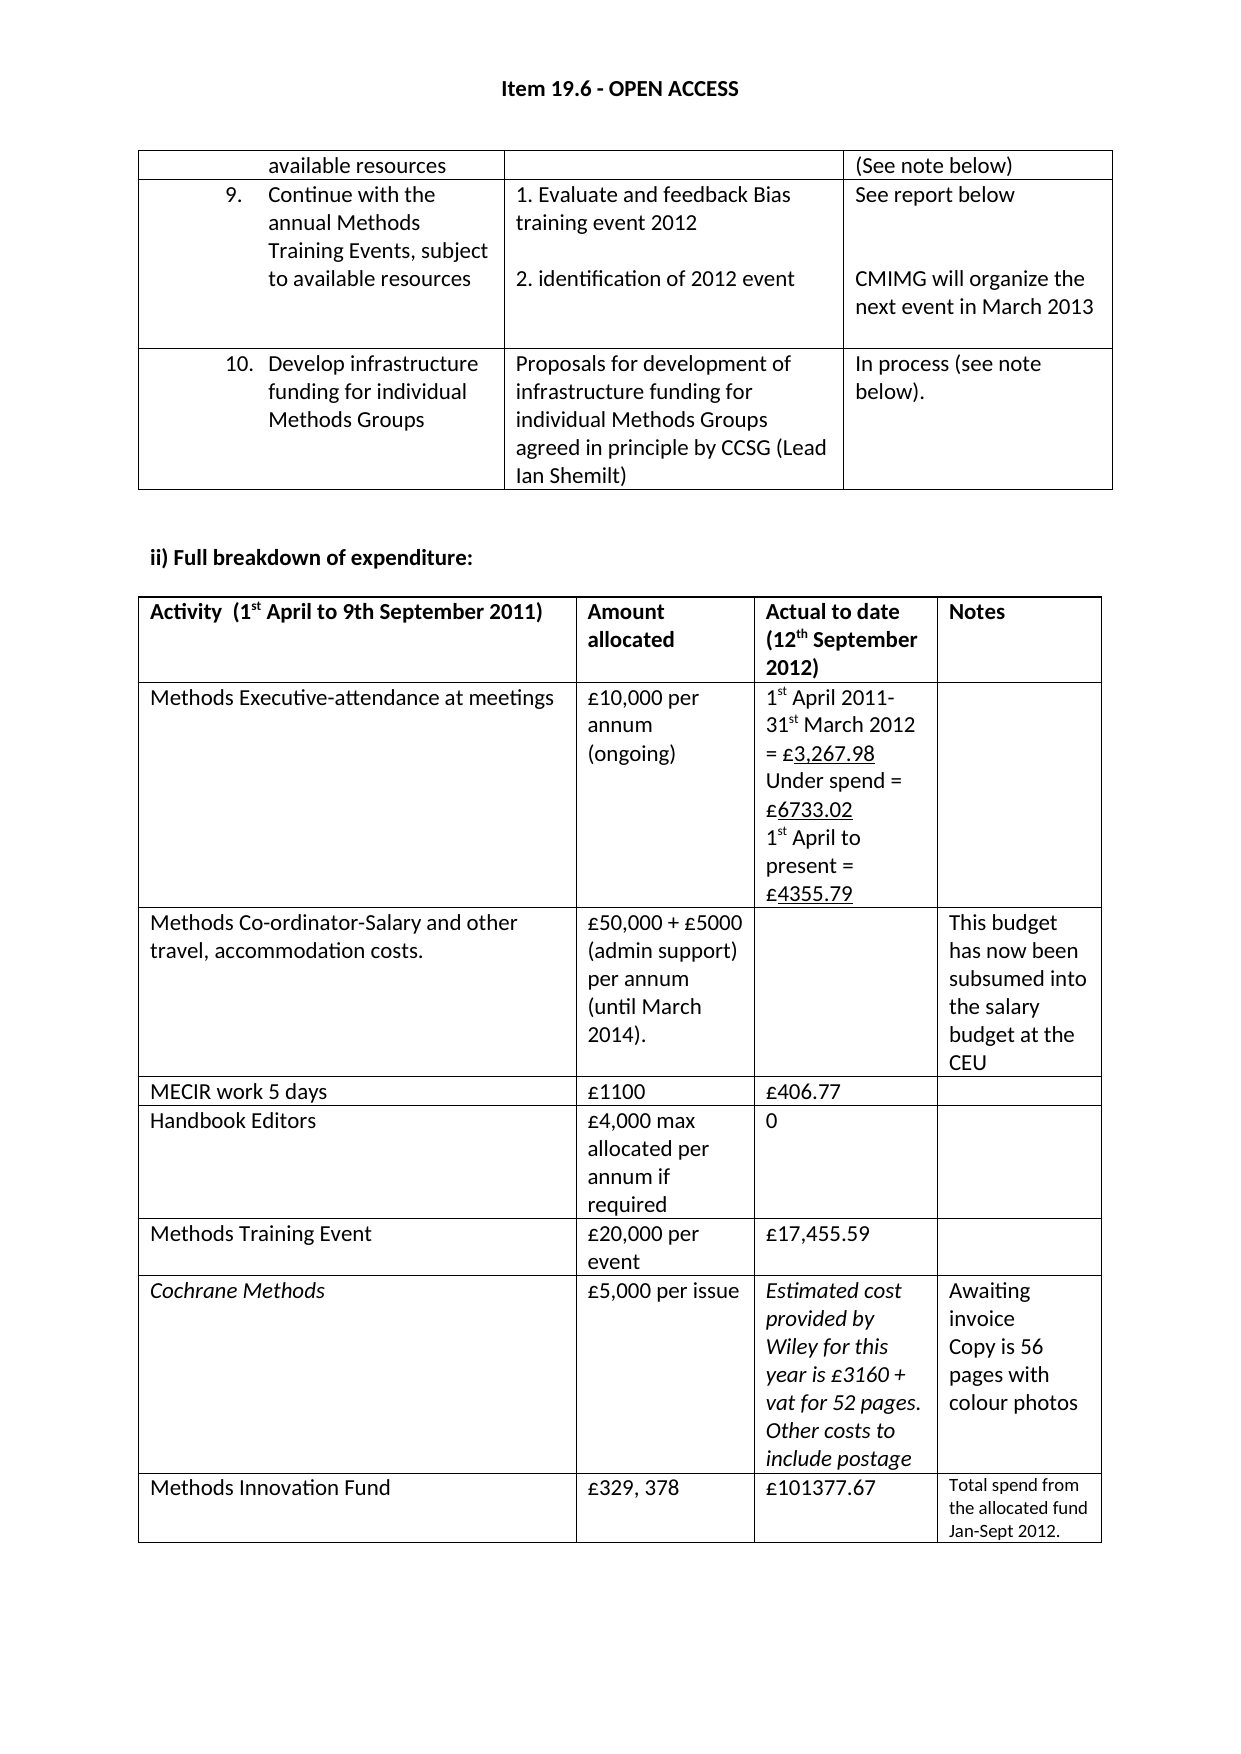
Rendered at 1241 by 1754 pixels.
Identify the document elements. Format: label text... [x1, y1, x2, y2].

table_cell 1. Evaluate and feedback Bias training event 2012 2. identification of 2012 event [505, 180, 843, 348]
table_cell [938, 683, 1101, 907]
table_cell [505, 151, 843, 179]
table_cell In process (see note below). [844, 349, 1112, 489]
table_cell [938, 1077, 1101, 1105]
table_cell MECIR work 5 days [139, 1077, 576, 1105]
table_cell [139, 151, 504, 179]
table_header Activity (1st April to 9th September 2011) [139, 598, 576, 682]
table_cell 1st April 2011- 31st March 2012 = £3,267.98 Under spend = £6733.02 1st April to present = £4355.79 [755, 683, 937, 907]
table_cell Develop infrastructure funding for individual Methods Groups [139, 349, 504, 489]
table_cell Methods Training Event [139, 1219, 576, 1275]
table_cell £406.77 [755, 1077, 937, 1105]
table_header Actual to date (12th September 2012) [755, 598, 937, 682]
table_cell Total spend from the allocated fund Jan-Sept 2012. [938, 1474, 1101, 1542]
table_cell Continue with the annual Methods Training Events, subject to available resources [139, 180, 504, 348]
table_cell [844, 151, 1112, 179]
table_cell Awaiting invoice Copy is 56 pages with colour photos [938, 1276, 1101, 1472]
table_cell [755, 908, 937, 1076]
text ii) Full breakdown of expenditure: [150, 543, 1090, 571]
table_cell £17,455.59 [755, 1219, 937, 1275]
table_header Amount allocated [577, 598, 754, 682]
table_cell Methods Executive-attendance at meetings [139, 683, 576, 907]
table_cell 0 [755, 1106, 937, 1218]
table_header Notes [938, 598, 1101, 682]
table_cell Handbook Editors [139, 1106, 576, 1218]
table_cell [938, 1106, 1101, 1218]
table_cell £50,000 + £5000 (admin support) per annum (until March 2014). [577, 908, 754, 1076]
table_cell £4,000 max allocated per annum if required [577, 1106, 754, 1218]
table_cell Methods Innovation Fund [139, 1474, 576, 1542]
table_cell See report below CMIMG will organize the next event in March 2013 [844, 180, 1112, 348]
table_cell Proposals for development of infrastructure funding for individual Methods Groups agreed in principle by CCSG (Lead Ian Shemilt) [505, 349, 843, 489]
table_cell £5,000 per issue [577, 1276, 754, 1472]
table_cell Methods Co-ordinator-Salary and other travel, accommodation costs. [139, 908, 576, 1076]
table_cell £20,000 per event [577, 1219, 754, 1275]
table_cell £329, 378 [577, 1474, 754, 1542]
table_cell Estimated cost provided by Wiley for this year is £3160 + vat for 52 pages. Other costs to include postage [755, 1276, 937, 1472]
table_cell £10,000 per annum (ongoing) [577, 683, 754, 907]
table_cell This budget has now been subsumed into the salary budget at the CEU [938, 908, 1101, 1076]
table_cell £101377.67 [755, 1474, 937, 1542]
table_cell Cochrane Methods [139, 1276, 576, 1472]
table_cell [938, 1219, 1101, 1275]
table_cell £1100 [577, 1077, 754, 1105]
